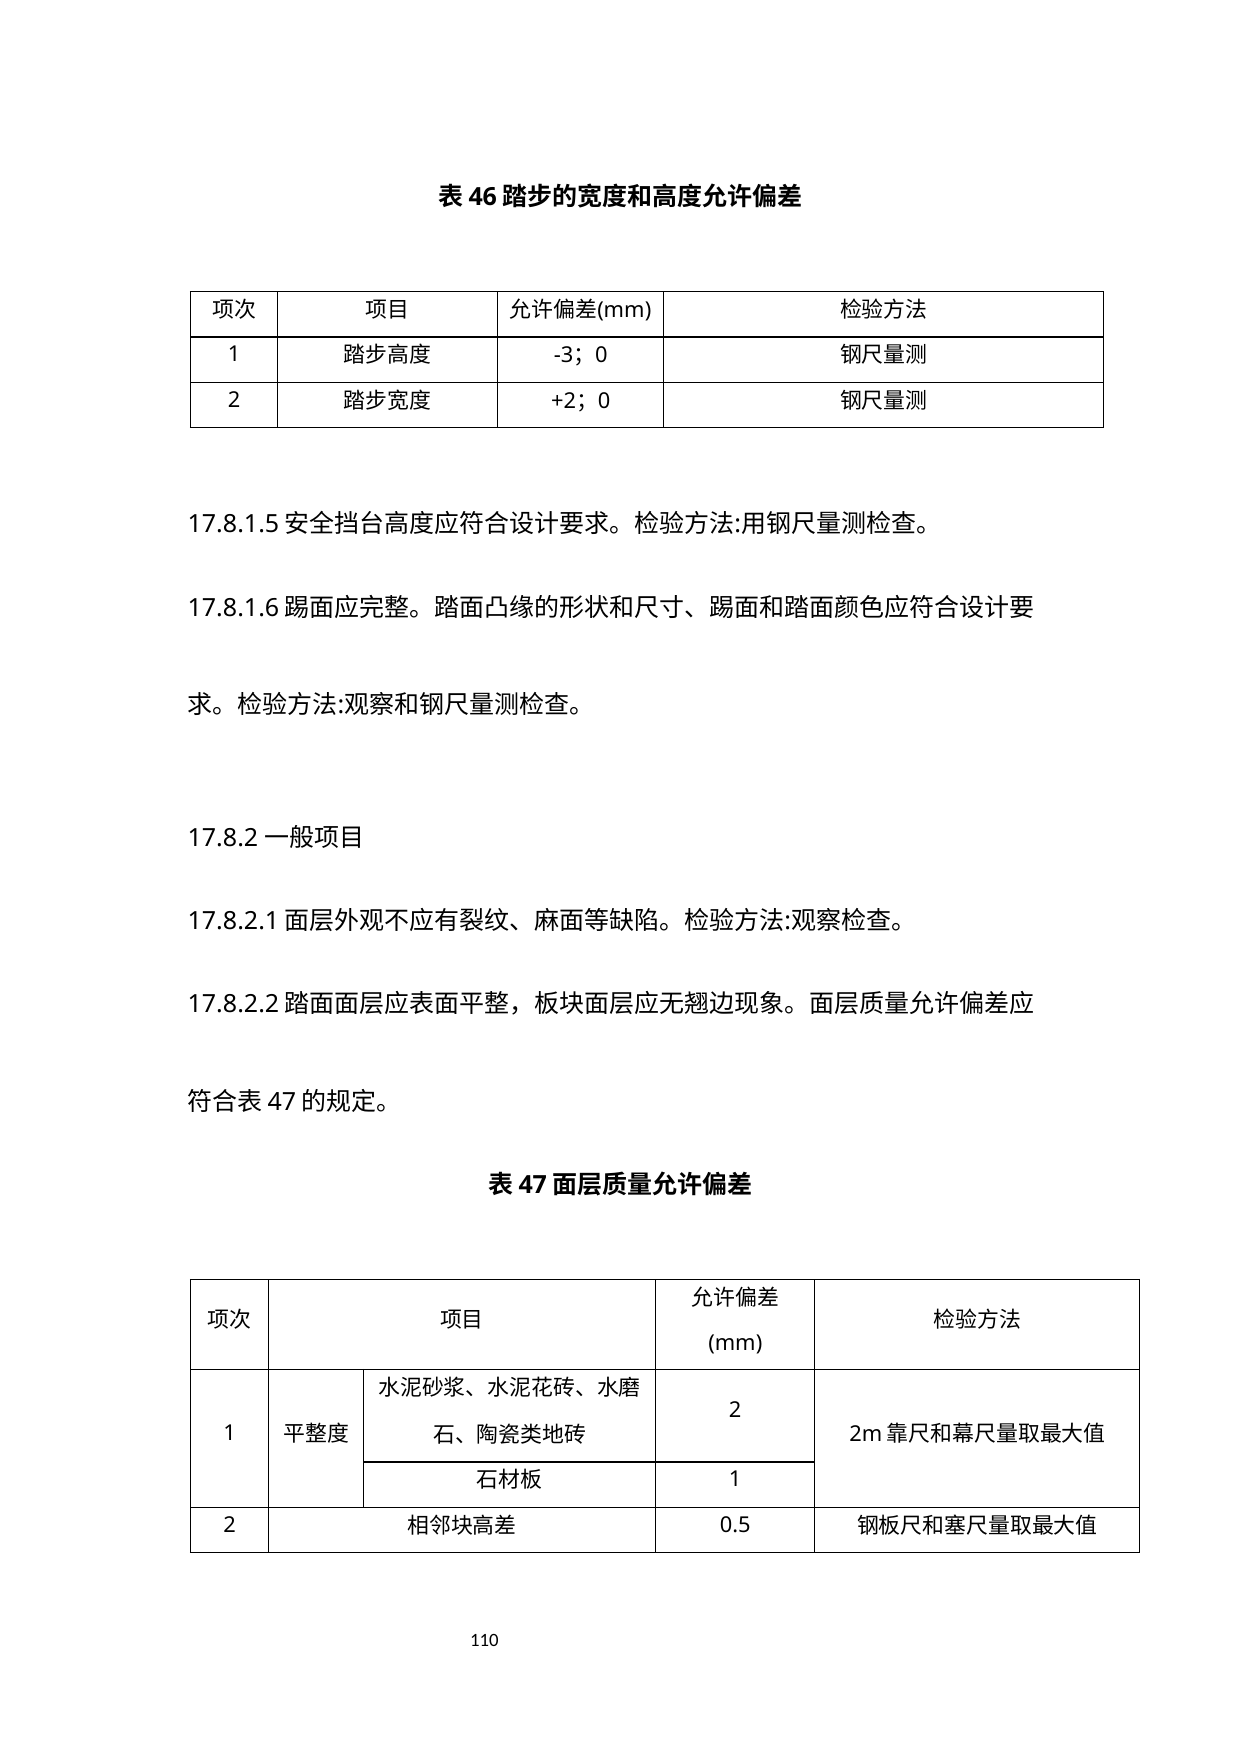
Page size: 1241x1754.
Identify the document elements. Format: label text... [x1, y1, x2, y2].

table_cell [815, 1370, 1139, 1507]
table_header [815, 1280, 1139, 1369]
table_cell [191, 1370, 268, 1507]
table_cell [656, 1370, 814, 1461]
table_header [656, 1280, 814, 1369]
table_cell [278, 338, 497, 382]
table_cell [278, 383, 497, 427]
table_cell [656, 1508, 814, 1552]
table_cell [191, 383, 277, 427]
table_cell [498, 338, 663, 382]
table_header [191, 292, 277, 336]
text 17.8.2 一般项目 [187, 803, 1053, 868]
text 表47面层质量允许偏差 [187, 1150, 1053, 1215]
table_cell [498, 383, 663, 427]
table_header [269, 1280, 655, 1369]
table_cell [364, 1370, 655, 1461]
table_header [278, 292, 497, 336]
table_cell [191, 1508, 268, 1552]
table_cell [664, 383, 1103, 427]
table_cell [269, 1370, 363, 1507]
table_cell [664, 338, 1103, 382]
text 17.8.1.6踢面应完整。踏面凸缘的形状和尺寸、踢面和踏面颜色应符合设计要求。检验方法:观察和钢尺量测检查。 [187, 573, 1053, 735]
text 表46踏步的宽度和高度允许偏差 [187, 162, 1053, 227]
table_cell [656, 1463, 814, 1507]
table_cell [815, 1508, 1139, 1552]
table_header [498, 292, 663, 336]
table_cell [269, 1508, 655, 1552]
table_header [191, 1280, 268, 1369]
text 17.8.1.5安全挡台高度应符合设计要求。检验方法:用钢尺量测检查。 [187, 294, 1053, 554]
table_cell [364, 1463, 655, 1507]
text 17.8.2.1面层外观不应有裂纹、麻面等缺陷。检验方法:观察检查。 [187, 886, 1053, 951]
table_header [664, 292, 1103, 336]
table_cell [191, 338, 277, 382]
text 17.8.2.2踏面面层应表面平整，板块面层应无翘边现象。面层质量允许偏差应符合表47的规定。 [187, 969, 1053, 1132]
